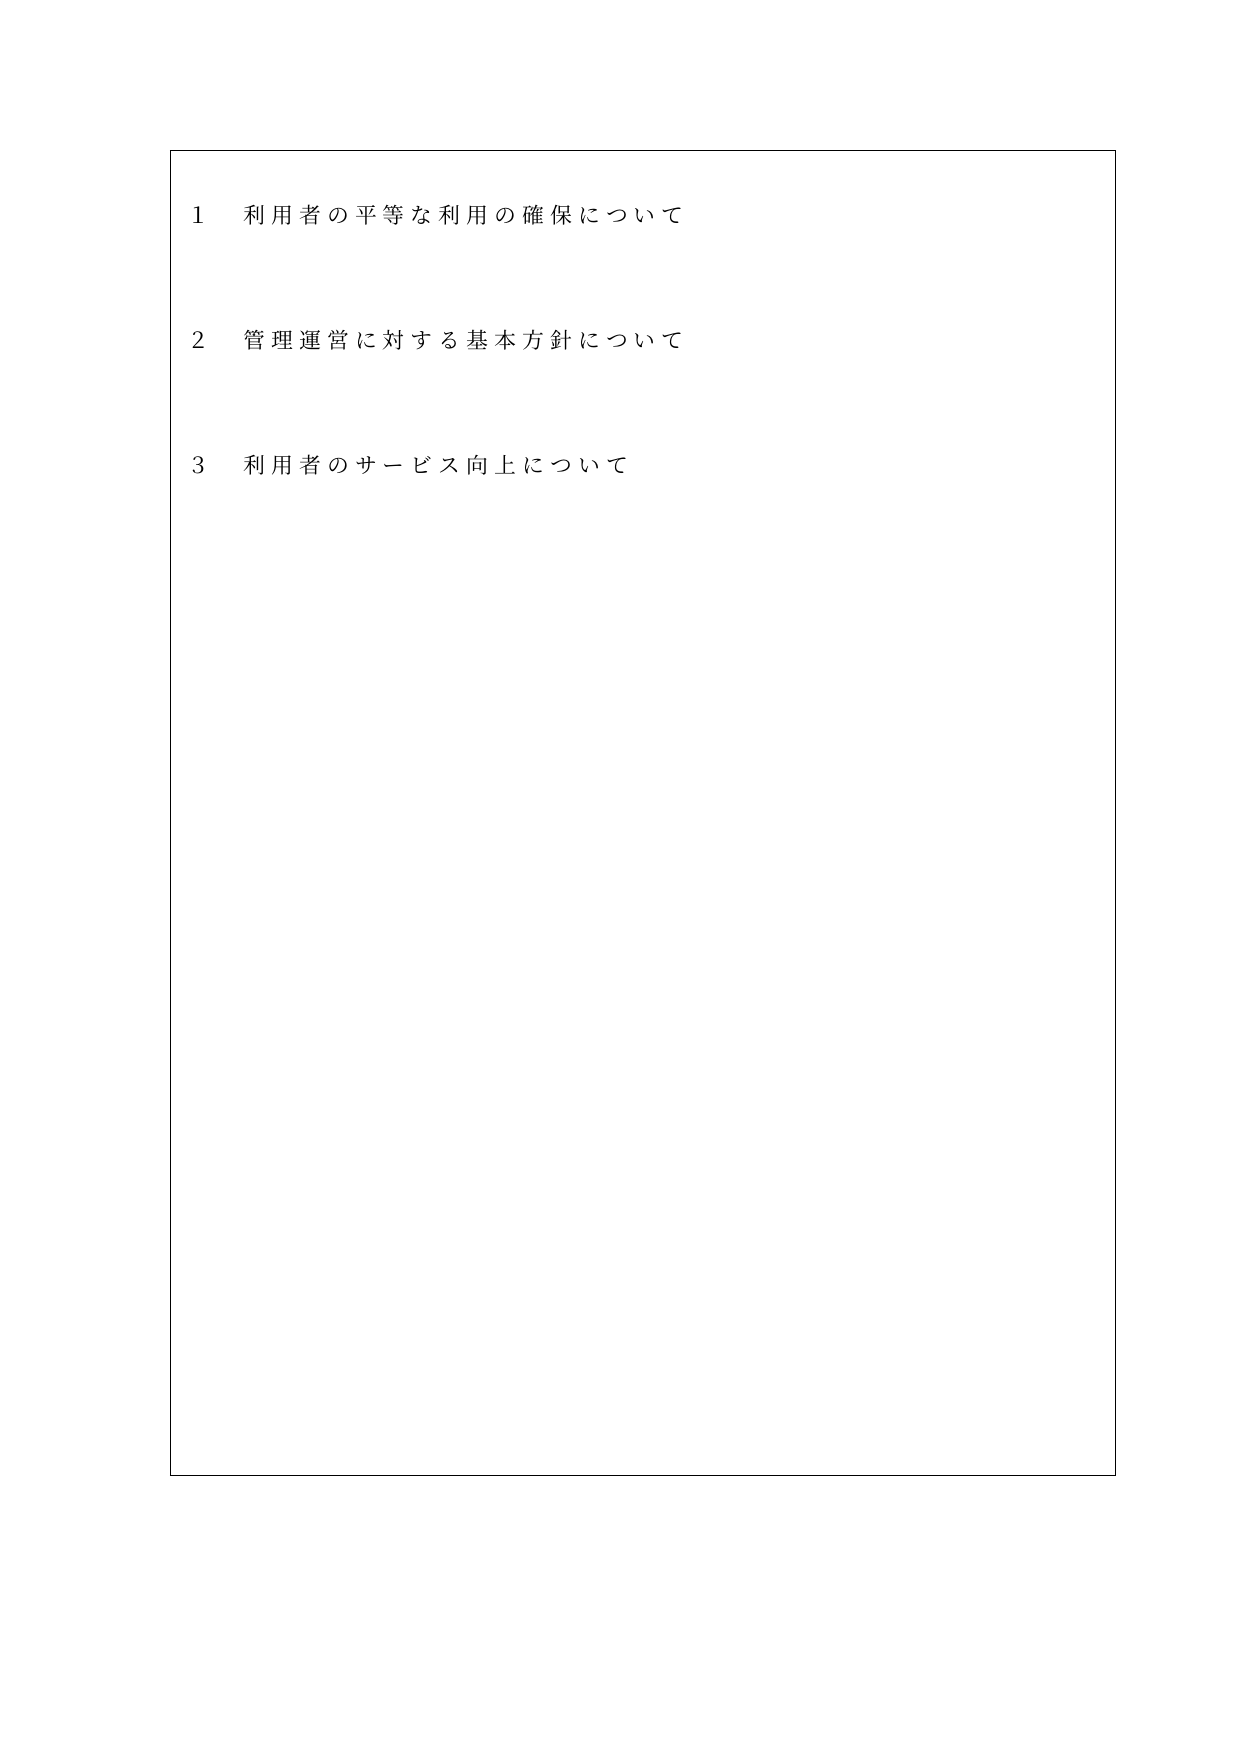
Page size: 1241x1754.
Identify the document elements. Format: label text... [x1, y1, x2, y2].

table_cell １ 利用者の平等な利用の確保について ２ 管理運営に対する基本方針について ３ 利用者のサービス向上について [171, 151, 1115, 1475]
